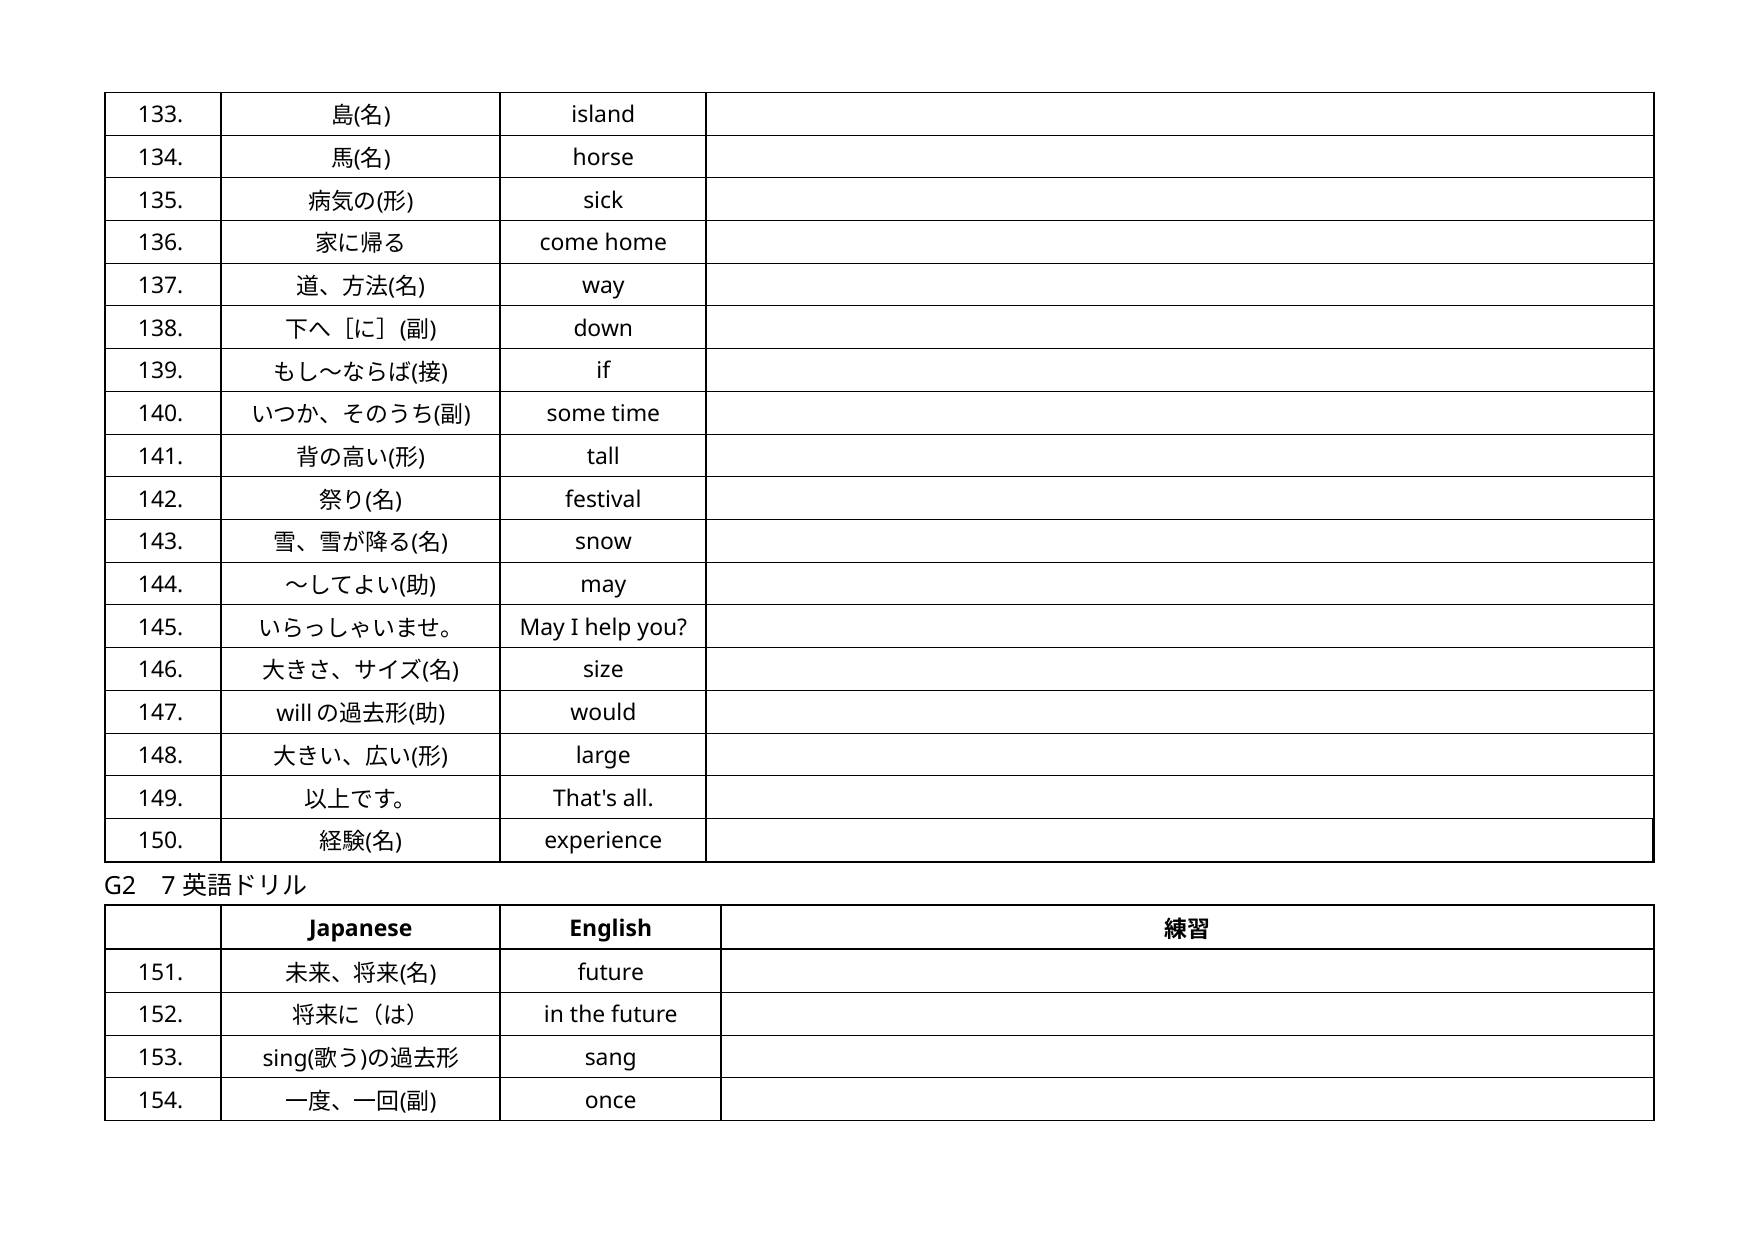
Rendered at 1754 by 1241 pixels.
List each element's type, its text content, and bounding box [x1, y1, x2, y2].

table_cell tall [501, 435, 705, 476]
table_cell [707, 477, 1653, 519]
table_cell [106, 264, 220, 305]
table_cell horse [501, 136, 705, 177]
table_cell 病気の(形) [222, 178, 499, 220]
text G2 7 英語ドリル [103, 863, 1668, 904]
table_cell size [501, 648, 705, 690]
table_header [106, 906, 220, 948]
table_header 練習 [722, 906, 1653, 948]
table_cell sang [501, 1036, 720, 1077]
table_cell [707, 93, 1653, 134]
table_cell ～してよい(助) [222, 563, 499, 604]
table_cell [722, 993, 1653, 1034]
table_cell come home [501, 221, 705, 263]
table_cell [707, 605, 1653, 647]
table_cell That's all. [501, 776, 705, 818]
table_cell [707, 178, 1653, 220]
table_cell [106, 563, 220, 604]
table_cell [106, 520, 220, 562]
table_cell 背の高い(形) [222, 435, 499, 476]
table_cell 下へ［に］(副) [222, 306, 499, 348]
table_cell island [501, 93, 705, 134]
table_cell いらっしゃいませ。 [222, 605, 499, 647]
table_cell [106, 93, 220, 134]
table_cell [707, 520, 1653, 562]
table_cell would [501, 691, 705, 732]
table_cell [707, 734, 1653, 775]
table_cell sick [501, 178, 705, 220]
table_cell [106, 648, 220, 690]
table_cell 将来に（は） [222, 993, 499, 1034]
table_cell [106, 136, 220, 177]
table_cell May I help you? [501, 605, 705, 647]
table_cell [106, 993, 220, 1034]
table_cell [707, 392, 1653, 433]
table_cell may [501, 563, 705, 604]
table_cell いつか、そのうち(副) [222, 392, 499, 433]
table_cell [106, 435, 220, 476]
table_cell [722, 1036, 1653, 1077]
table_cell 未来、将来(名) [222, 950, 499, 992]
table_cell [707, 691, 1653, 732]
table_cell [106, 221, 220, 263]
table_cell 祭り(名) [222, 477, 499, 519]
table_cell if [501, 349, 705, 391]
table_cell down [501, 306, 705, 348]
table_cell 家に帰る [222, 221, 499, 263]
table_cell 以上です。 [222, 776, 499, 818]
table_cell [106, 950, 220, 992]
table_cell 一度、一回(副) [222, 1078, 499, 1120]
table_cell [707, 136, 1653, 177]
table_cell 大きい、広い(形) [222, 734, 499, 775]
table_cell snow [501, 520, 705, 562]
table_cell [722, 950, 1653, 992]
table_cell 道、方法(名) [222, 264, 499, 305]
table_cell [707, 306, 1653, 348]
table_cell 雪、雪が降る(名) [222, 520, 499, 562]
table_cell [707, 221, 1653, 263]
table_cell [707, 349, 1653, 391]
table_cell festival [501, 477, 705, 519]
table_header English [501, 906, 720, 948]
table_cell large [501, 734, 705, 775]
table_cell [106, 349, 220, 391]
table_cell [106, 477, 220, 519]
table_cell [106, 734, 220, 775]
table_header Japanese [222, 906, 499, 948]
table_cell [106, 605, 220, 647]
table_cell [106, 392, 220, 433]
table_cell willの過去形(助) [222, 691, 499, 732]
table_cell some time [501, 392, 705, 433]
table_cell experience [501, 819, 705, 861]
table_cell [106, 306, 220, 348]
table_cell [106, 178, 220, 220]
table_cell [106, 819, 220, 861]
table_cell future [501, 950, 720, 992]
table_cell [707, 819, 1652, 861]
table_cell once [501, 1078, 720, 1120]
table_cell [722, 1078, 1653, 1120]
table_cell 馬(名) [222, 136, 499, 177]
table_cell sing(歌う)の過去形 [222, 1036, 499, 1077]
table_cell 大きさ、サイズ(名) [222, 648, 499, 690]
table_cell [707, 264, 1653, 305]
table_cell [707, 563, 1653, 604]
table_cell [106, 776, 220, 818]
table_cell [106, 1036, 220, 1077]
table_cell [106, 1078, 220, 1120]
table_cell もし～ならば(接) [222, 349, 499, 391]
table_cell in the future [501, 993, 720, 1034]
table_cell 経験(名) [222, 819, 499, 861]
table_cell way [501, 264, 705, 305]
table_cell [707, 435, 1653, 476]
table_cell [106, 691, 220, 732]
table_cell [707, 648, 1653, 690]
table_cell 島(名) [222, 93, 499, 134]
table_cell [707, 776, 1653, 818]
